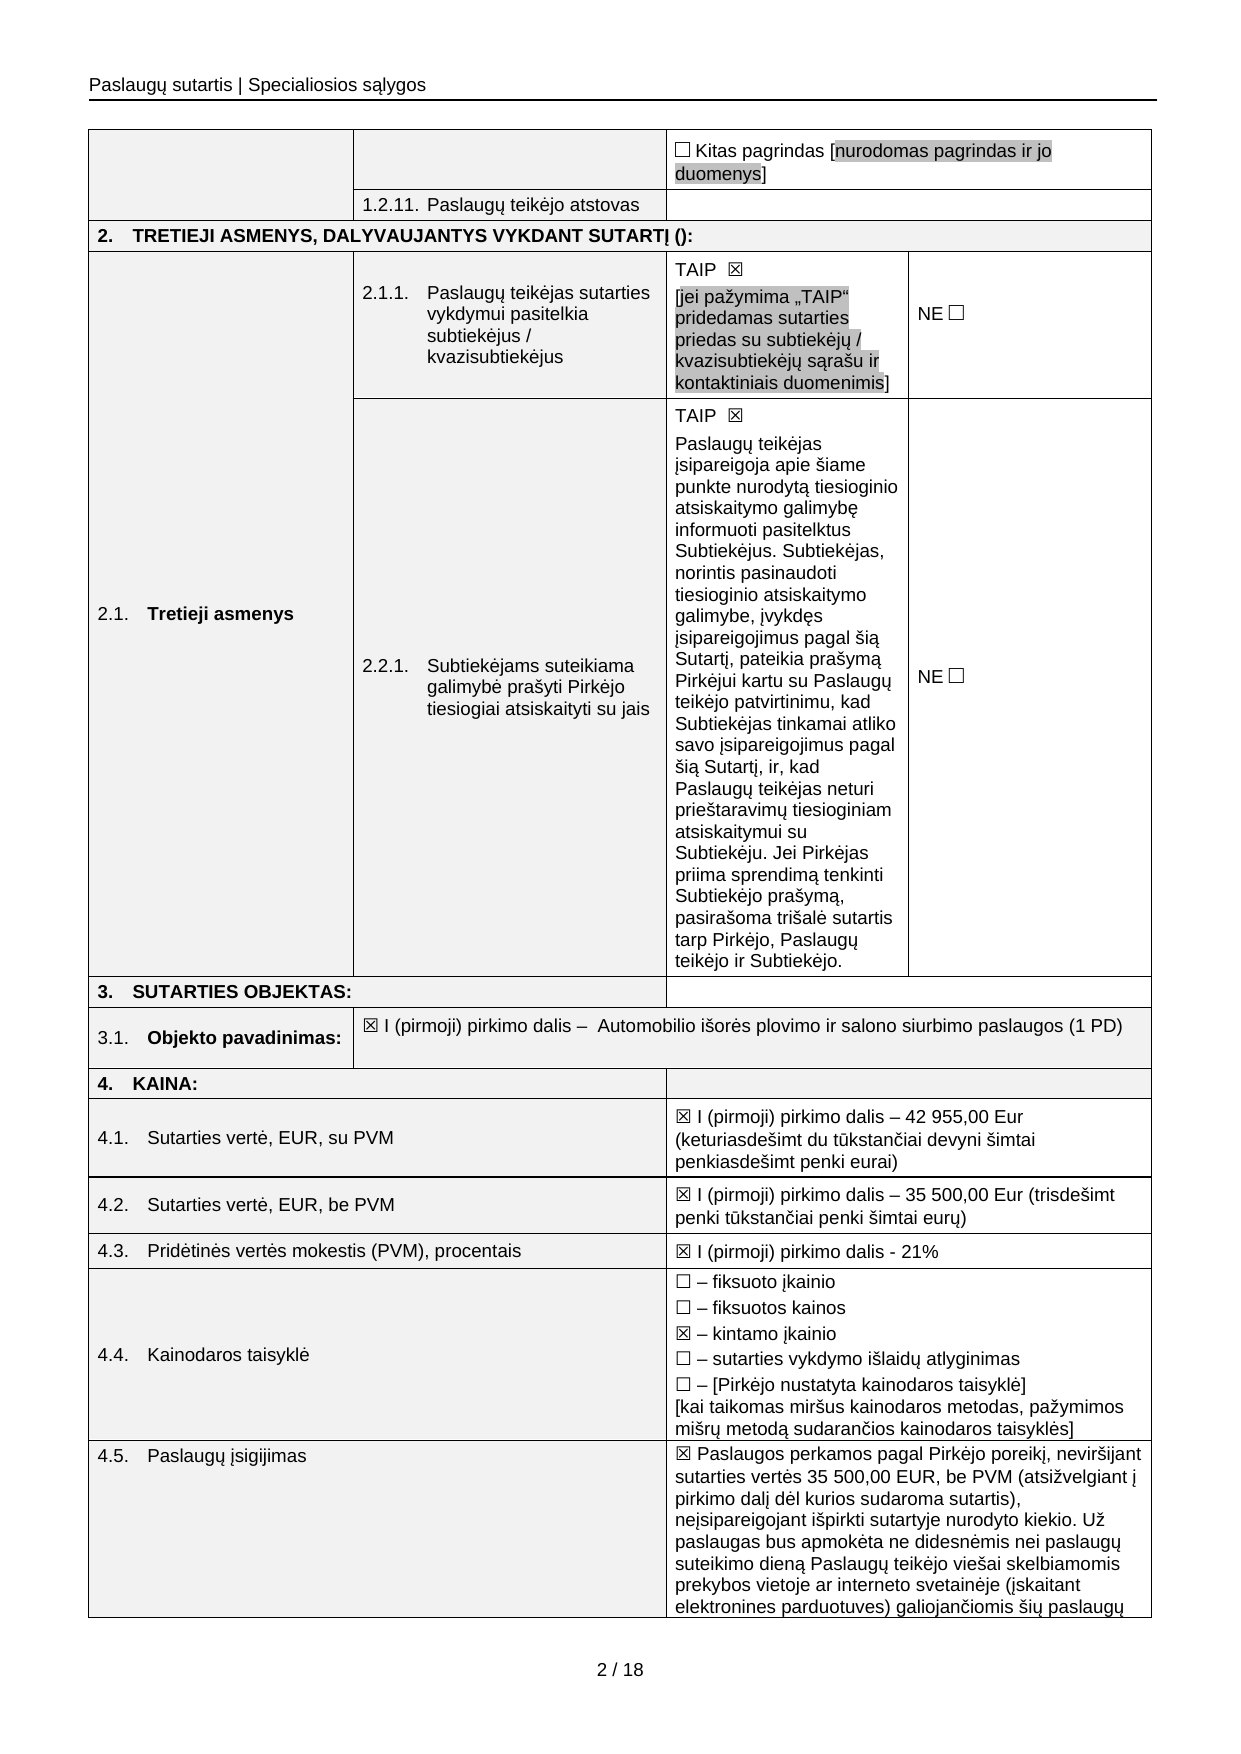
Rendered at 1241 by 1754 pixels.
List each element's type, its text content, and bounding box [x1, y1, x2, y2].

table_cell Sutarties vertė, EUR, su PVM [89, 1099, 666, 1176]
table_cell Paslaugų teikėjas sutarties vykdymui pasitelkia subtiekėjus / kvazisubtiekėjus [354, 252, 666, 397]
table_cell Sutarties vertė, EUR, be PVM [89, 1178, 666, 1233]
table_cell I (pirmoji) pirkimo dalis – 42 955,00 Eur (keturiasdešimt du tūkstančiai devyni šimtai penkiasdešimt penki eurai) [667, 1099, 1151, 1176]
table_cell I (pirmoji) pirkimo dalis – Automobilio išorės plovimo ir salono siurbimo paslaugos (1 PD) [354, 1008, 1151, 1067]
table_cell I (pirmoji) pirkimo dalis – 35 500,00 Eur (trisdešimt penki tūkstančiai penki šimtai eurų) [667, 1178, 1151, 1233]
table_cell KAINA: [89, 1069, 666, 1098]
table_cell I (pirmoji) pirkimo dalis - 21% [667, 1234, 1151, 1268]
table_cell ☐ – fiksuoto įkainio ☐ – fiksuotos kainos – kintamo įkainio ☐ – sutarties vykdymo išlaidų atlyginimas ☐ – [Pirkėjo nustatyta kainodaros taisyklė] [kai taikomas miršus kainodaros metodas, pažymimos mišrų metodą sudarančios kainodaros taisyklės] [667, 1269, 1151, 1439]
table_cell [667, 1069, 1151, 1098]
table_cell [667, 977, 1151, 1007]
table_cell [354, 130, 666, 189]
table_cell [667, 1441, 1151, 1617]
table_cell Pridėtinės vertės mokestis (PVM), procentais [89, 1234, 666, 1268]
table_cell Subtiekėjams suteikiama galimybė prašyti Pirkėjo tiesiogiai atsiskaityti su jais [354, 399, 666, 976]
table_cell NE □ [909, 252, 1151, 397]
table_cell Paslaugų teikėjo atstovas [354, 190, 666, 220]
table_cell Kainodaros taisyklė [89, 1269, 666, 1439]
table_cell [667, 130, 1151, 189]
table_cell NE □ [909, 399, 1151, 976]
table_cell Paslaugų įsigijimas [89, 1441, 666, 1617]
table_cell [667, 190, 1151, 220]
table_cell SUTARTIES OBJEKTAS: [89, 977, 666, 1007]
table_cell TAIP [jei pažymima „TAIP“ pridedamas sutarties priedas su subtiekėjų / kvazisubtiekėjų sąrašu ir kontaktiniais duomenimis] [667, 252, 908, 397]
table_cell Tretieji asmenys [89, 252, 353, 976]
table_cell Objekto pavadinimas: [89, 1008, 353, 1067]
table_cell TRETIEJI ASMENYS, DALYVAUJANTYS VYKDANT SUTARTĮ (): [89, 221, 1151, 251]
table_cell TAIP Paslaugų teikėjas įsipareigoja apie šiame punkte nurodytą tiesioginio atsiskaitymo galimybę informuoti pasitelktus Subtiekėjus. Subtiekėjas, norintis pasinaudoti tiesioginio atsiskaitymo galimybe, įvykdęs įsipareigojimus pagal šią Sutartį, pateikia prašymą Pirkėjui kartu su Paslaugų teikėjo patvirtinimu, kad Subtiekėjas tinkamai atliko savo įsipareigojimus pagal šią Sutartį, ir, kad Paslaugų teikėjas neturi prieštaravimų tiesioginiam atsiskaitymui su Subtiekėju. Jei Pirkėjas priima sprendimą tenkinti Subtiekėjo prašymą, pasirašoma trišalė sutartis tarp Pirkėjo, Paslaugų teikėjo ir Subtiekėjo. [667, 399, 908, 976]
